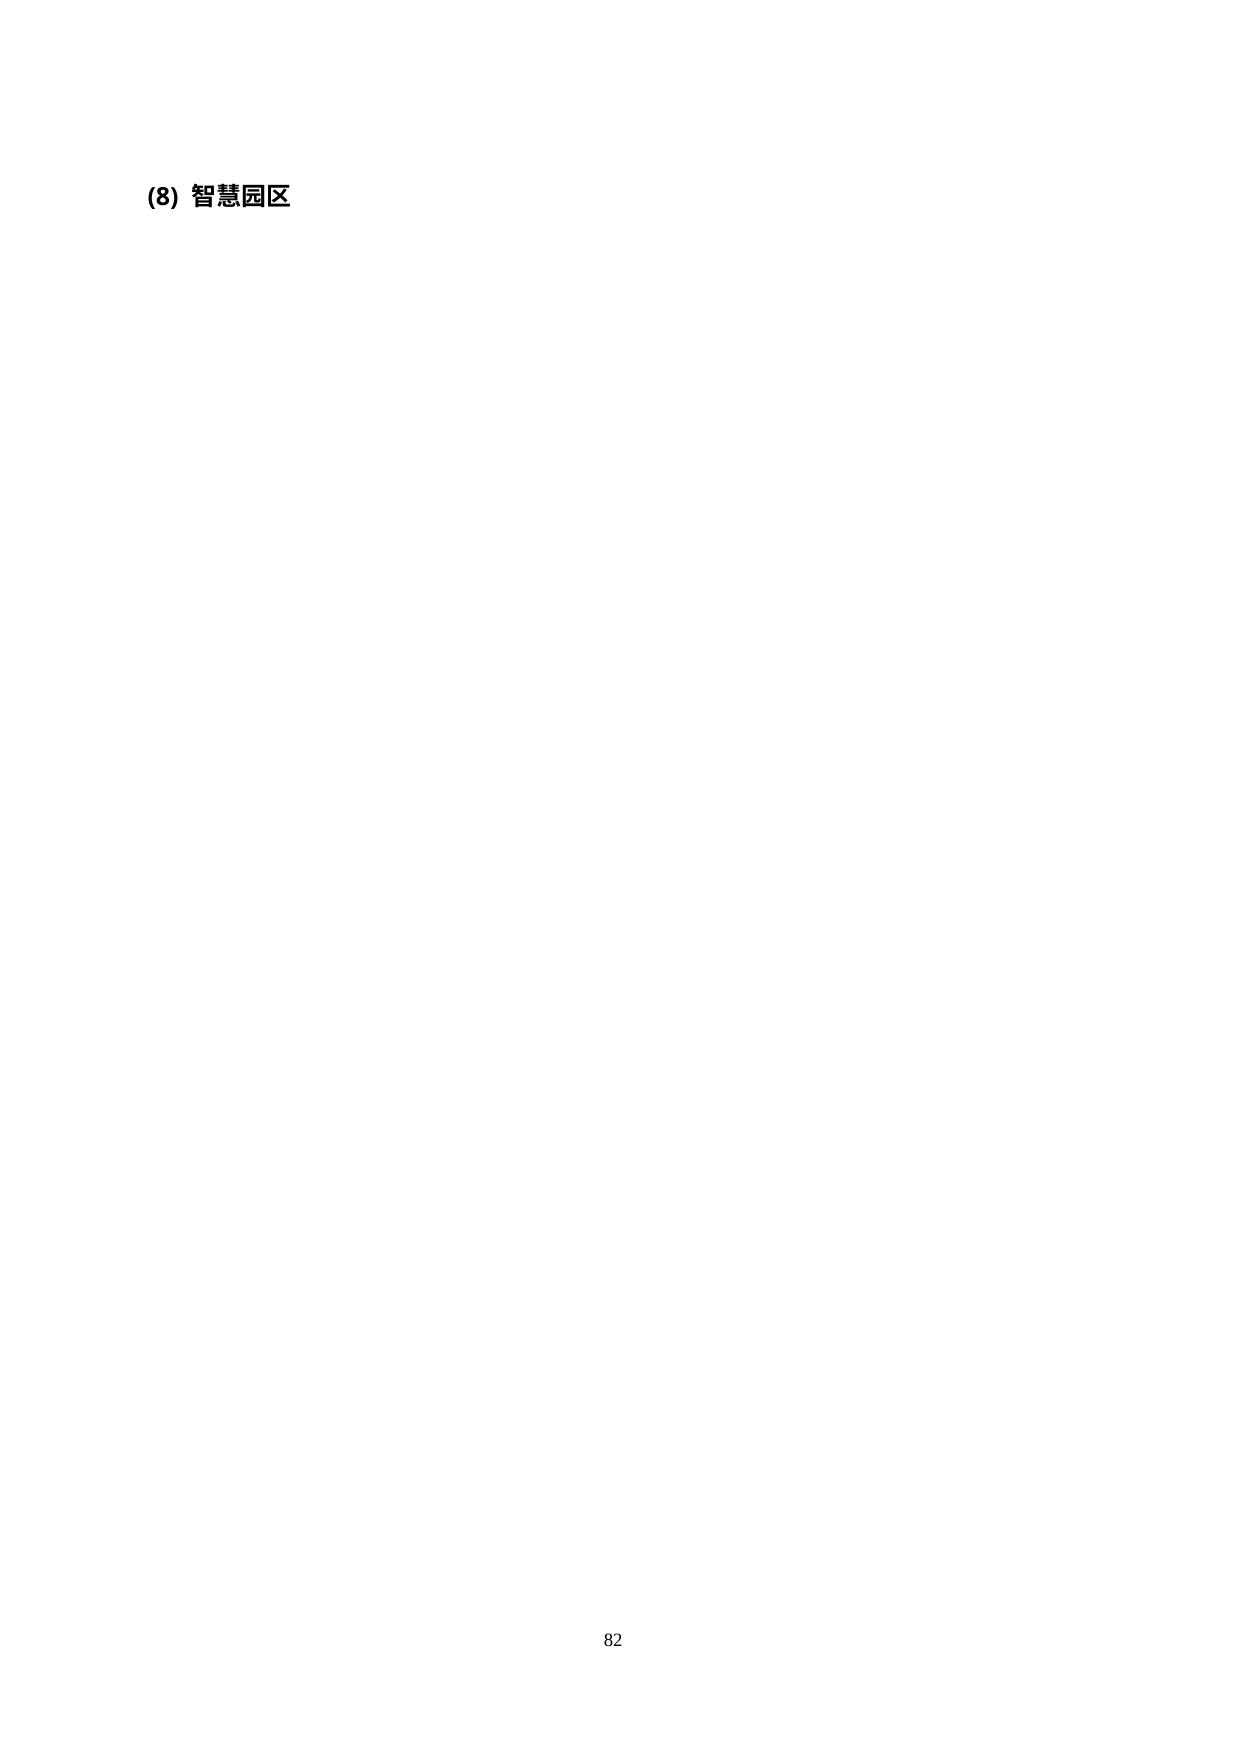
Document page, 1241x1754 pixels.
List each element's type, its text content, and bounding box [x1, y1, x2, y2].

subtitle 智慧园区 [147, 162, 1122, 227]
